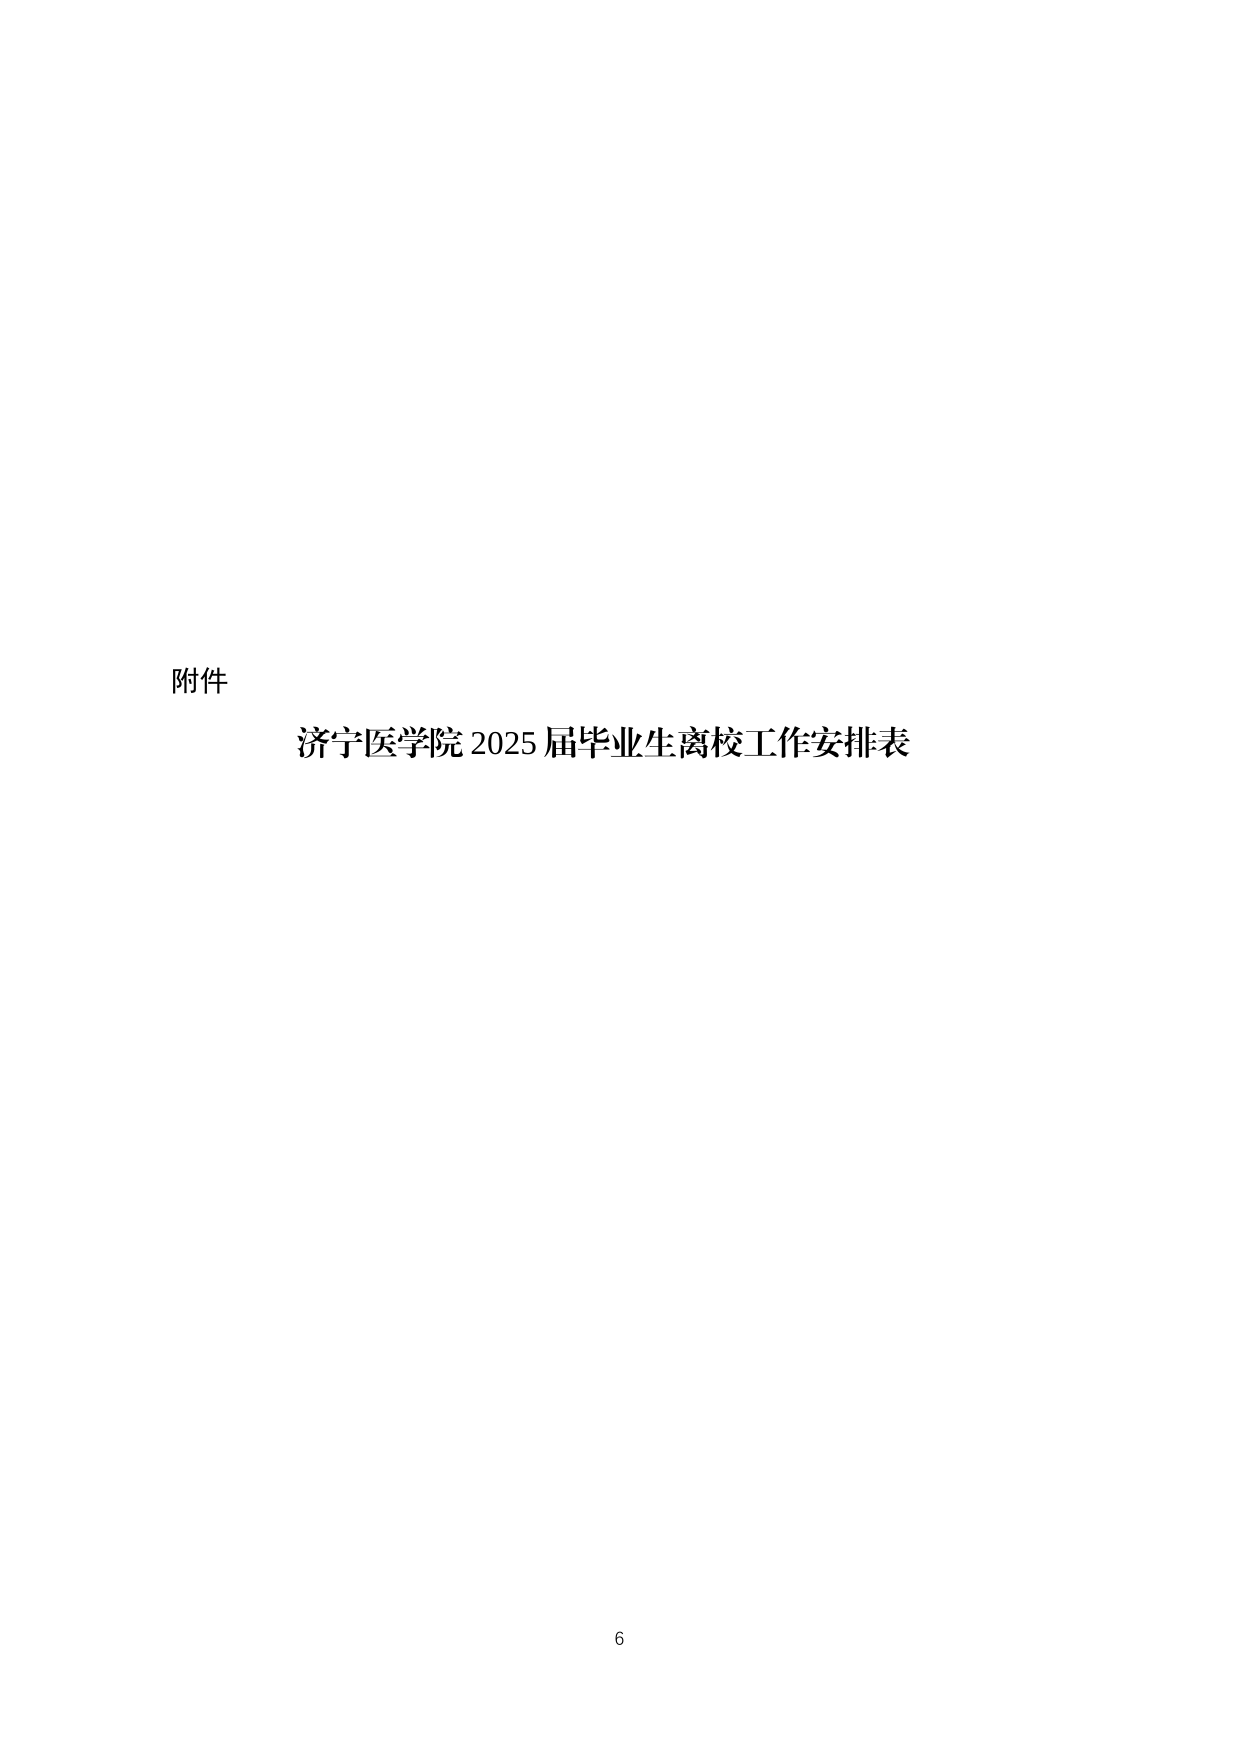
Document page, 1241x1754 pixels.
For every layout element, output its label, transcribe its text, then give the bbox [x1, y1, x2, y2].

text 济宁医学院2025届毕业生离校工作安排表 [170, 711, 1037, 776]
text 附件 [170, 646, 1037, 711]
